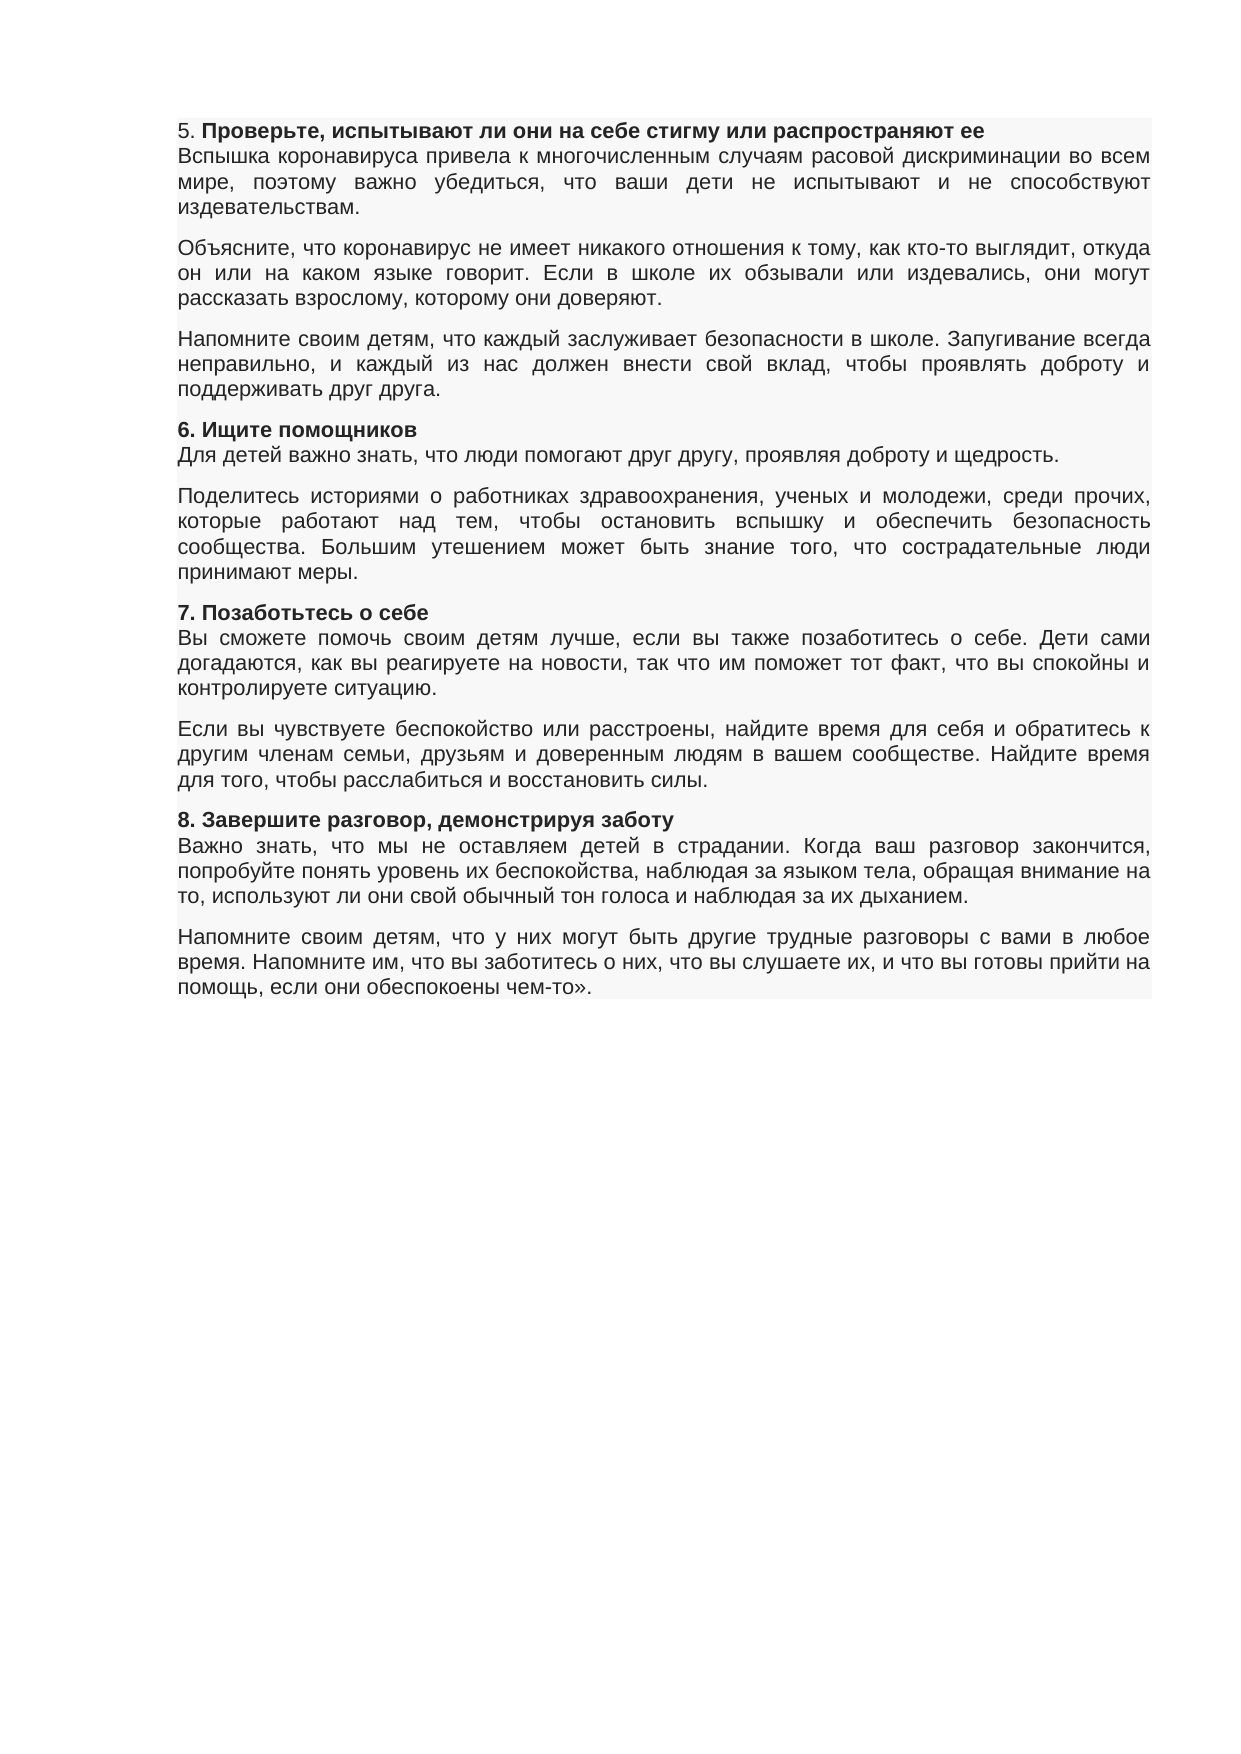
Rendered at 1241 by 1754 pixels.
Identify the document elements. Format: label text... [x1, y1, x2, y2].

text Если вы чувствуете беспокойство или расстроены, найдите время для себя и обратитесь к другим членам семьи, друзьям и доверенным людям в вашем сообществе. Найдите время для того, чтобы расслабиться и восстановить силы. [177, 716, 1152, 792]
text Вы сможете помочь своим детям лучше, если вы также позаботитесь о себе. Дети сами догадаются, как вы реагируете на новости, так что им поможет тот факт, что вы спокойны и контролируете ситуацию. [177, 625, 1152, 700]
text Вспышка коронавируса привела к многочисленным случаям расовой дискриминации во всем мире, поэтому важно убедиться, что ваши дети не испытывают и не способствуют издевательствам. [177, 143, 1152, 219]
text Напомните своим детям, что каждый заслуживает безопасности в школе. Запугивание всегда неправильно, и каждый из нас должен внести свой вклад, чтобы проявлять доброту и поддерживать друг друга. [177, 326, 1152, 401]
text 8. Завершите разговор, демонстрируя заботу [177, 807, 1152, 832]
text Поделитесь историями о работниках здравоохранения, ученых и молодежи, среди прочих, которые работают над тем, чтобы остановить вспышку и обеспечить безопасность сообщества. Большим утешением может быть знание того, что сострадательные люди принимают меры. [177, 483, 1152, 584]
text Важно знать, что мы не оставляем детей в страдании. Когда ваш разговор закончится, попробуйте понять уровень их беспокойства, наблюдая за языком тела, обращая внимание на то, используют ли они свой обычный тон голоса и наблюдая за их дыханием. [177, 832, 1152, 908]
text 5. Проверьте, испытывают ли они на себе стигму или распространяют ее [177, 118, 1152, 143]
text Напомните своим детям, что у них могут быть другие трудные разговоры с вами в любое время. Напомните им, что вы заботитесь о них, что вы слушаете их, и что вы готовы прийти на помощь, если они обеспокоены чем-то». [177, 924, 1152, 999]
text Для детей важно знать, что люди помогают друг другу, проявляя доброту и щедрость. [177, 442, 1152, 467]
text Объясните, что коронавирус не имеет никакого отношения к тому, как кто-то выглядит, откуда он или на каком языке говорит. Если в школе их обзывали или издевались, они могут рассказать взрослому, которому они доверяют. [177, 234, 1152, 310]
text 7. Позаботьтесь о себе [177, 599, 1152, 625]
text 6. Ищите помощников [177, 417, 1152, 442]
